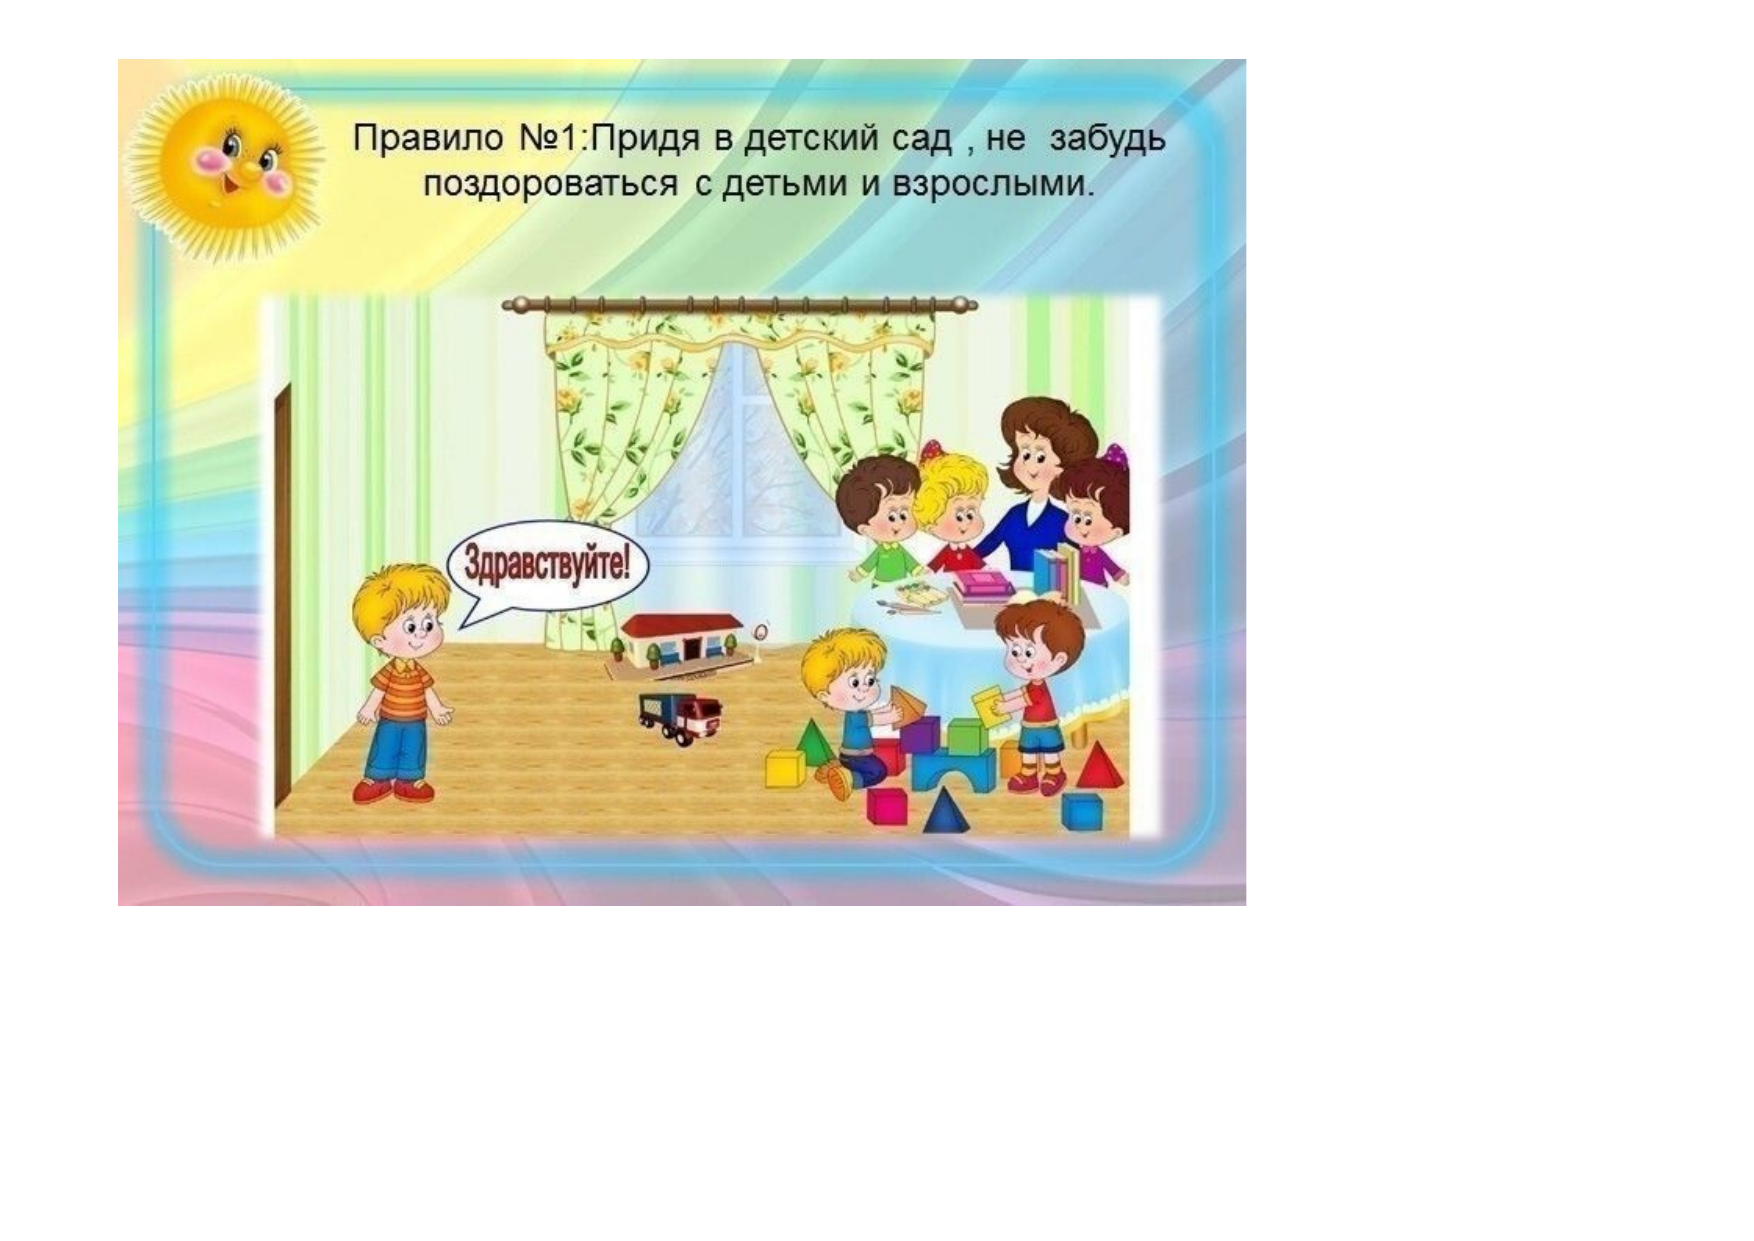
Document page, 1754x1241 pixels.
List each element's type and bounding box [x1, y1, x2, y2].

picture [118, 59, 1247, 906]
